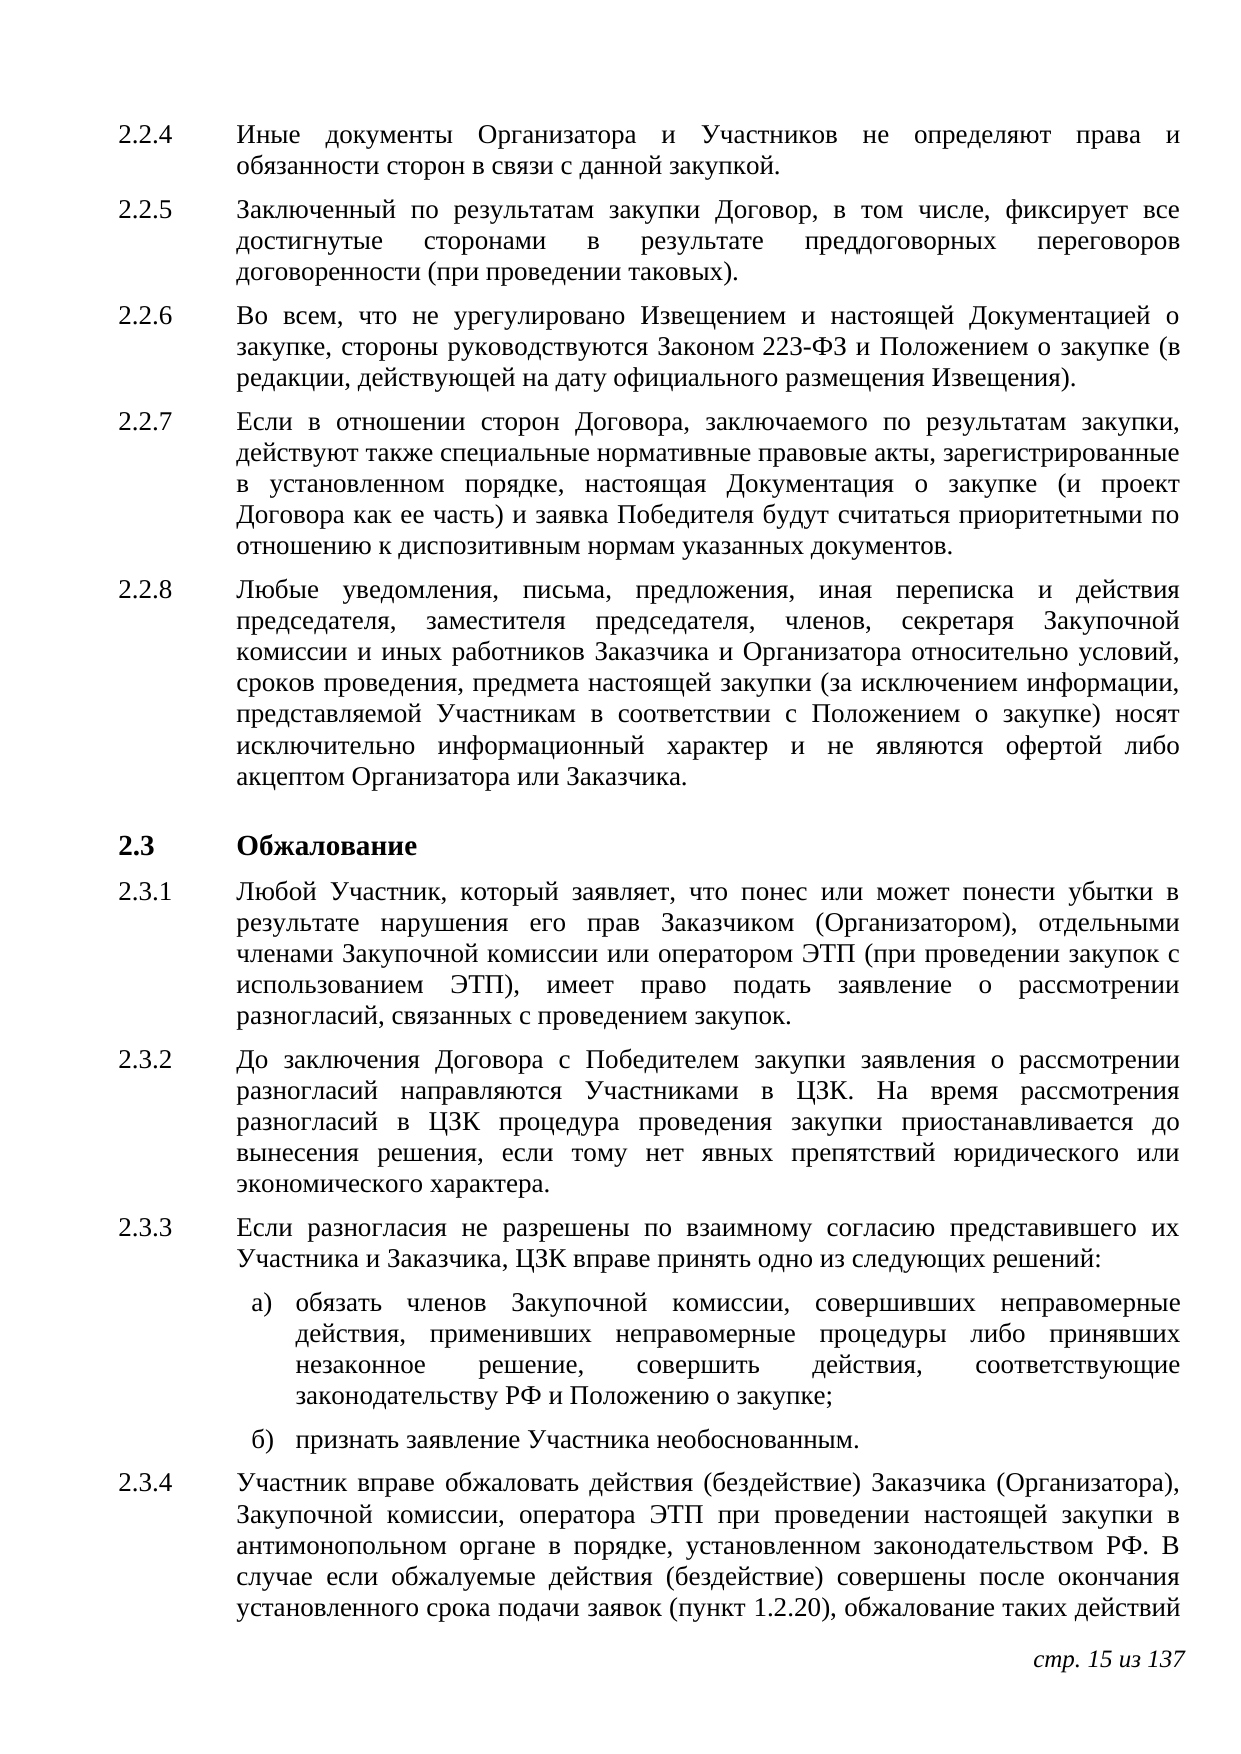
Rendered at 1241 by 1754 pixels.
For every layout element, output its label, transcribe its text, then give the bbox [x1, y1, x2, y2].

text До заключения Договора с Победителем закупки заявления о рассмотрении разногласий направляются Участниками в ЦЗК. На время рассмотрения разногласий в ЦЗК процедура проведения закупки приостанавливается до вынесения решения, если тому нет явных препятствий юридического или экономического характера. [118, 1043, 1181, 1198]
list Если в отношении сторон Договора, заключаемого по результатам закупки, действуют также специальные нормативные правовые акты, зарегистрированные в установленном порядке, настоящая Документация о закупке (и проект Договора как ее часть) и заявка Победителя будут считаться приоритетными по отношению к диспозитивным нормам указанных документов. [118, 405, 1181, 561]
list Любые уведомления, письма, предложения, иная переписка и действия председателя, заместителя председателя, членов, секретаря Закупочной комиссии и иных работников Заказчика и Организатора относительно условий, сроков проведения, предмета настоящей закупки (за исключением информации, представляемой Участникам в соответствии с Положением о закупке) носят исключительно информационный характер и не являются офертой либо акцептом Организатора или Заказчика. [118, 573, 1181, 791]
text Если разногласия не разрешены по взаимному согласию представившего их Участника и Заказчика, ЦЗК вправе принять одно из следующих решений: [118, 1211, 1181, 1273]
list Иные документы Организатора и Участников не определяют права и обязанности сторон в связи с данной закупкой. [118, 118, 1181, 180]
subtitle Обжалование [118, 828, 1181, 862]
list Во всем, что не урегулировано Извещением и настоящей Документацией о закупке, стороны руководствуются Законом 223-ФЗ и Положением о закупке (в редакции, действующей на дату официального размещения Извещения). [118, 299, 1181, 392]
list обязать членов Закупочной комиссии, совершивших неправомерные действия, применивших неправомерные процедуры либо принявших незаконное решение, совершить действия, соответствующие законодательству РФ и Положению о закупке; [251, 1286, 1181, 1410]
text Любой Участник, который заявляет, что понес или может понести убытки в результате нарушения его прав Заказчиком (Организатором), отдельными членами Закупочной комиссии или оператором ЭТП (при проведении закупок с использованием ЭТП), имеет право подать заявление о рассмотрении разногласий, связанных с проведением закупок. [118, 874, 1181, 1030]
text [118, 1467, 1181, 1622]
list признать заявление Участника необоснованным. [251, 1423, 1181, 1454]
list Заключенный по результатам закупки Договор, в том числе, фиксирует все достигнутые сторонами в результате преддоговорных переговоров договоренности (при проведении таковых). [118, 193, 1181, 286]
